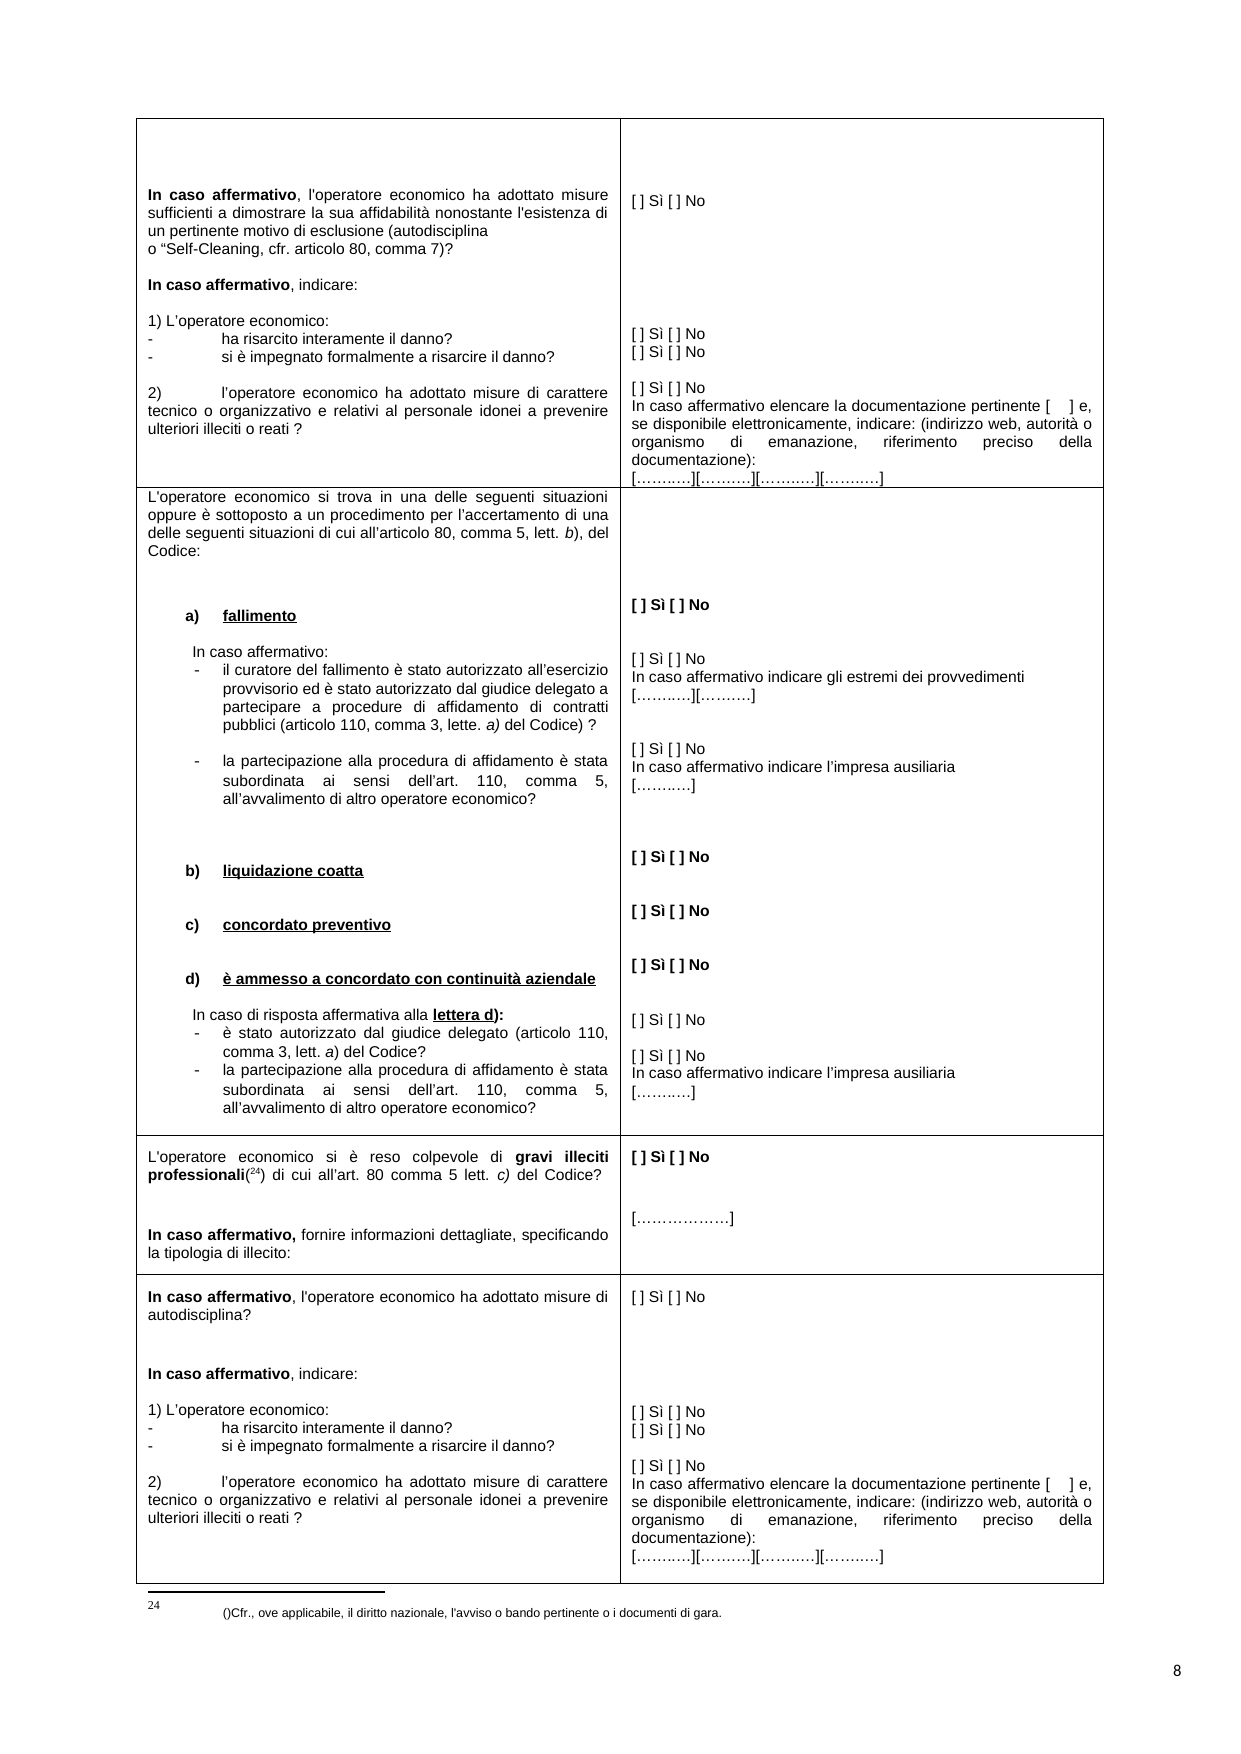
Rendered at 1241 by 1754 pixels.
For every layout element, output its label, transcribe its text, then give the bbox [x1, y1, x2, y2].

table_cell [137, 1275, 620, 1583]
table_cell [ ] Sì [ ] No [ ] Sì [ ] No In caso affermativo indicare gli estremi dei provvedimenti [……..…][…….…] [ ] Sì [ ] No In caso affermativo indicare l’impresa ausiliaria [……..…] [ ] Sì [ ] No [ ] Sì [ ] No [ ] Sì [ ] No [ ] Sì [ ] No [ ] Sì [ ] No In caso affermativo indicare l’impresa ausiliaria [……..…] [621, 488, 1103, 1134]
table_cell [ ] Sì [ ] No [………………] [621, 1136, 1103, 1274]
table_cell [137, 119, 620, 487]
table_cell L'operatore economico si è reso colpevole di gravi illeciti professionali() di cui all’art. 80 comma 5 lett. c) del Codice? In caso affermativo, fornire informazioni dettagliate, specificando la tipologia di illecito: [137, 1136, 620, 1274]
table_cell L'operatore economico si trova in una delle seguenti situazioni oppure è sottoposto a un procedimento per l’accertamento di una delle seguenti situazioni di cui all’articolo 80, comma 5, lett. b), del Codice: fallimento In caso affermativo: il curatore del fallimento è stato autorizzato all’esercizio provvisorio ed è stato autorizzato dal giudice delegato a partecipare a procedure di affidamento di contratti pubblici (articolo 110, comma 3, lette. a) del Codice) ? la partecipazione alla procedura di affidamento è stata subordinata ai sensi dell’art. 110, comma 5, all’avvalimento di altro operatore economico? liquidazione coatta concordato preventivo è ammesso a concordato con continuità aziendale In caso di risposta affermativa alla lettera d): è stato autorizzato dal giudice delegato (articolo 110, comma 3, lett. a) del Codice? la partecipazione alla procedura di affidamento è stata subordinata ai sensi dell’art. 110, comma 5, all’avvalimento di altro operatore economico? [137, 488, 620, 1134]
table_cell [621, 1275, 1103, 1583]
